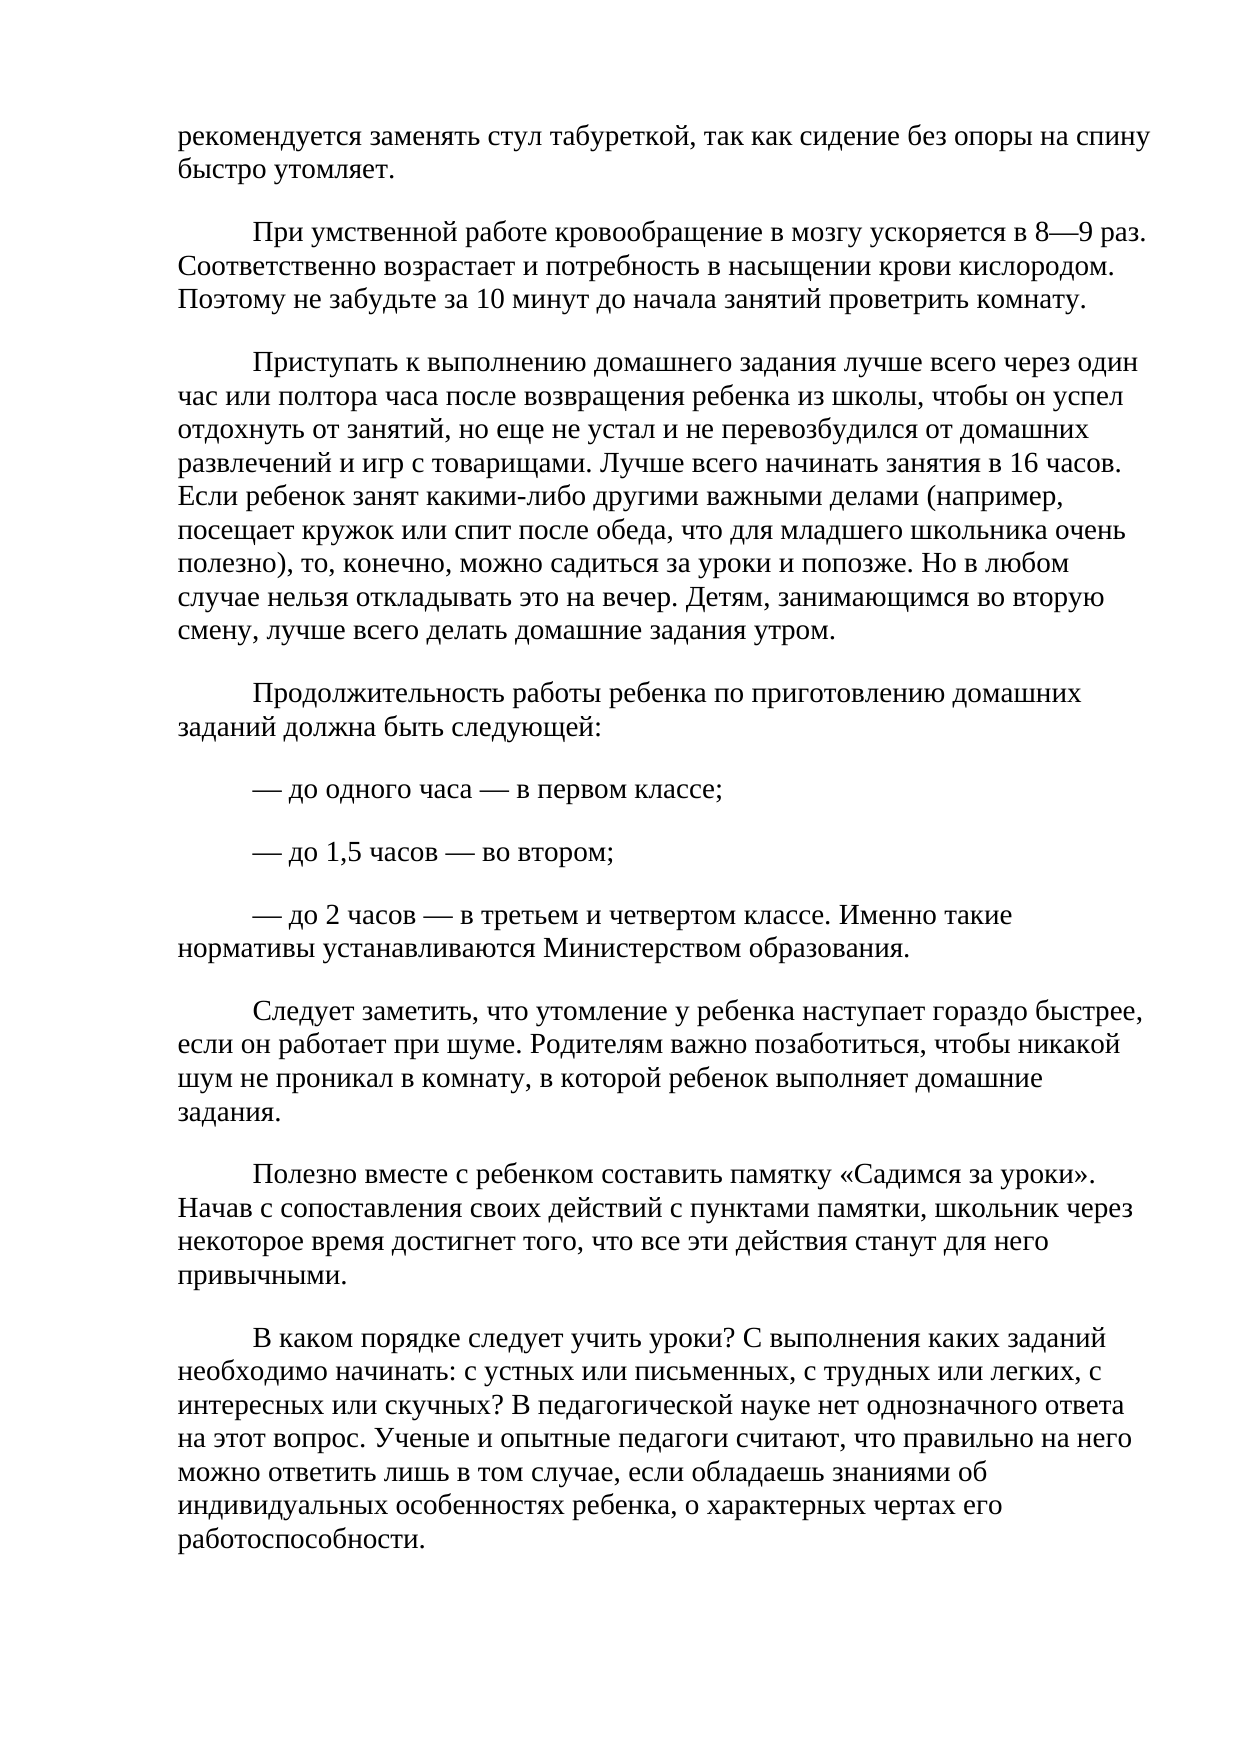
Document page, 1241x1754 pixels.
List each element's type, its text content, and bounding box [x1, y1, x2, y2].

text Продолжительность работы ребенка по приготовлению домашних заданий должна быть следующей: [177, 675, 1152, 742]
text Полезно вместе с ребенком составить памятку «Садимся за уроки». Начав с сопоставления своих действий с пунктами памятки, школьник через некоторое время достигнет того, что все эти действия станут для него привычными. [177, 1156, 1152, 1291]
text — до 2 часов — в третьем и четвертом классе. Именно такие нормативы устанавливаются Министерством образования. [177, 897, 1152, 964]
text Приступать к выполнению домашнего задания лучше всего через один час или полтора часа после возвращения ребенка из школы, чтобы он успел отдохнуть от занятий, но еще не устал и не перевозбудился от домашних развлечений и игр с товарищами. Лучше всего начинать занятия в 16 часов. Если ребенок занят какими-либо другими важными делами (например, посещает кружок или спит после обеда, что для младшего школьника очень полезно), то, конечно, можно садиться за уроки и попозже. Но в любом случае нельзя откладывать это на вечер. Детям, занимающимся во вторую смену, лучше всего делать домашние задания утром. [177, 344, 1152, 646]
text В каком порядке следует учить уроки? С выполнения каких заданий необходимо начинать: с устных или письменных, с трудных или легких, с интересных или скучных? В педагогической науке нет однозначного ответа на этот вопрос. Ученые и опытные педагоги считают, что правильно на него можно ответить лишь в том случае, если обладаешь знаниями об индивидуальных особенностях ребенка, о характерных чертах его работоспособности. [177, 1320, 1152, 1554]
text — до 1,5 часов — во втором; [177, 834, 1152, 868]
text При умственной работе кровообращение в мозгу ускоряется в 8—9 раз. Соответственно возрастает и потребность в насыщении крови кислородом. Поэтому не забудьте за 10 минут до начала занятий проветрить комнату. [177, 214, 1152, 315]
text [177, 118, 1152, 185]
text Следует заметить, что утомление у ребенка наступает гораздо быстрее, если он работает при шуме. Родителям важно позаботиться, чтобы никакой шум не проникал в комнату, в которой ребенок выполняет домашние задания. [177, 993, 1152, 1127]
text — до одного часа — в первом классе; [177, 771, 1152, 805]
